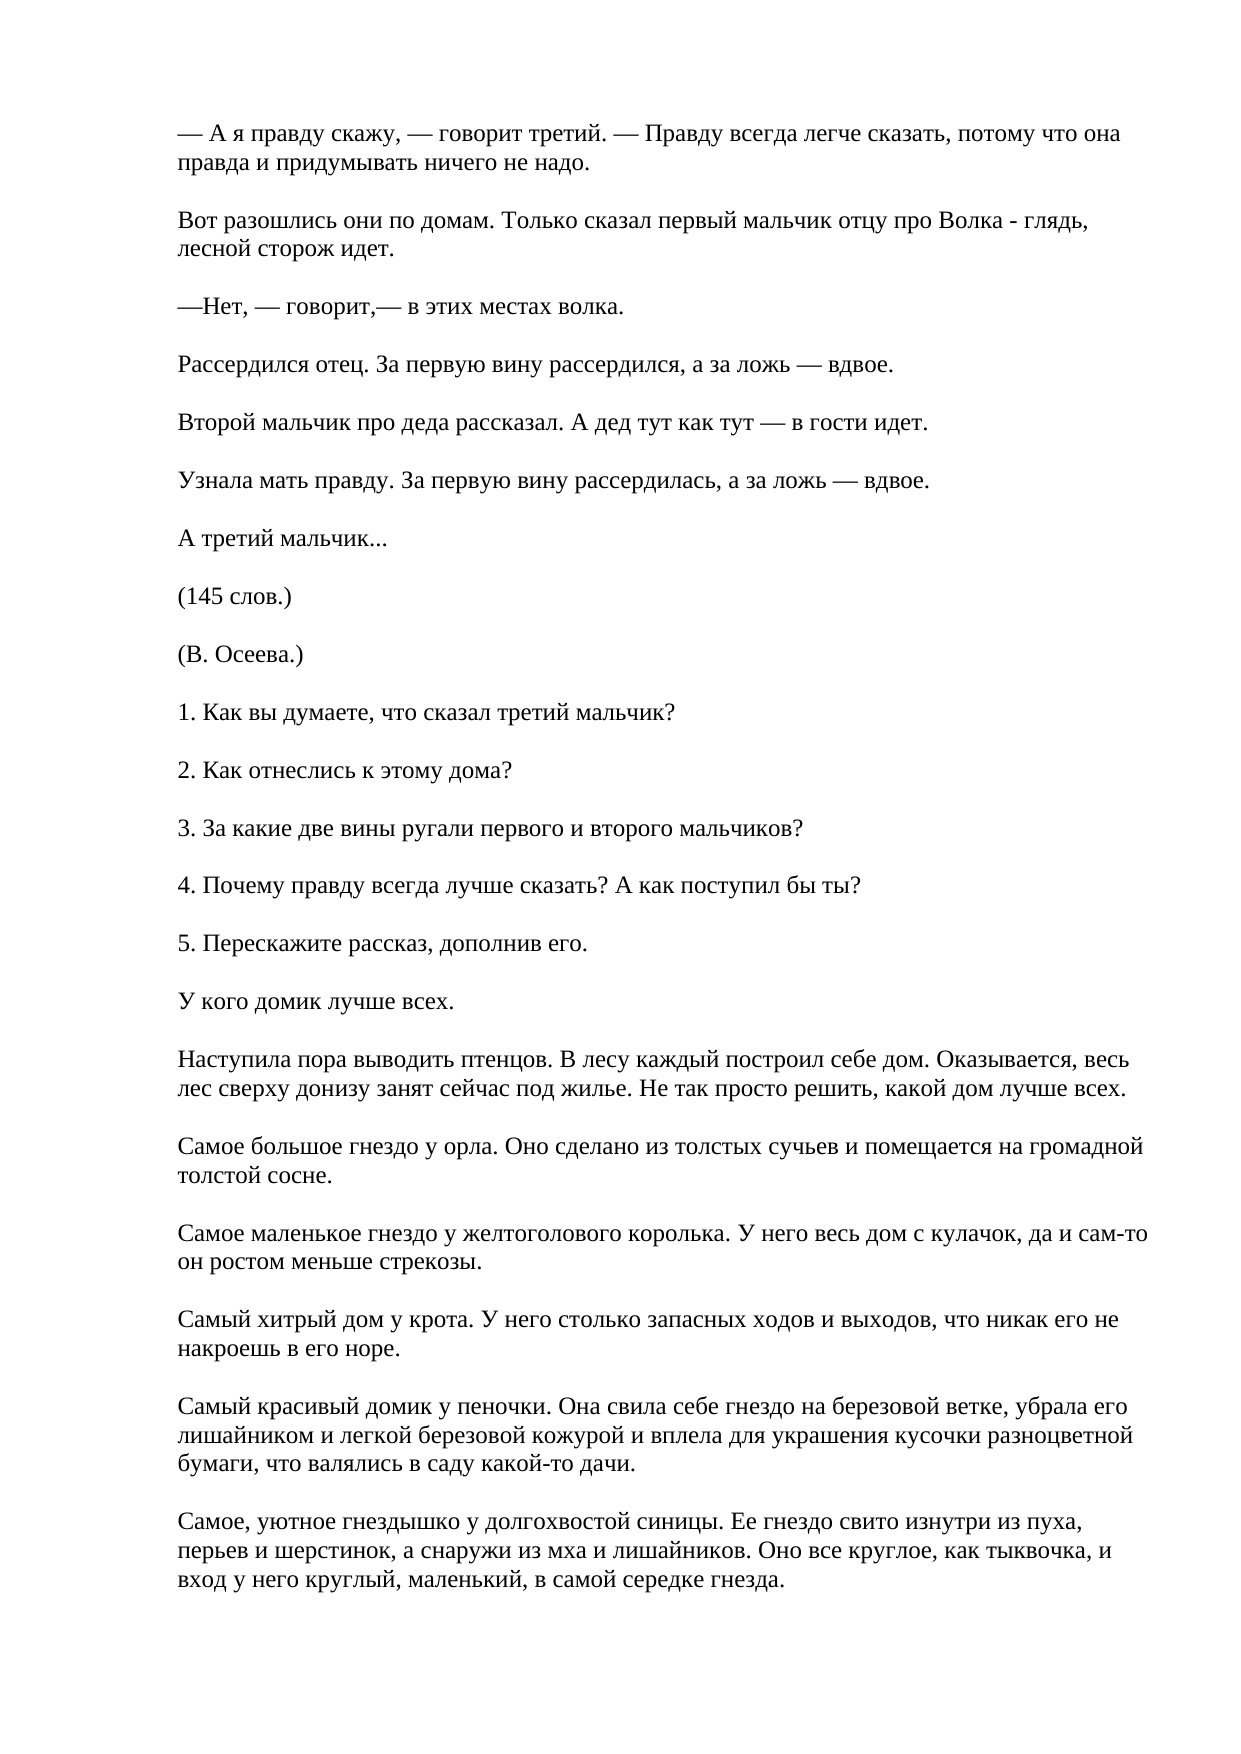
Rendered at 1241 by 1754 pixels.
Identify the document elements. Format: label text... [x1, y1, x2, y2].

text Рассердился отец. За первую вину рассердился, а за ложь — вдвое. [177, 349, 1152, 378]
text (В. Осеева.) [177, 639, 1152, 668]
text Самое, уютное гнездышко у долгохвостой синицы. Ее гнездо свито изнутри из пуха, перьев и шерстинок, а снаружи из мха и лишайников. Оно все круглое, как тыквочка, и вход у него круглый, маленький, в самой середке гнезда. [177, 1506, 1152, 1593]
text 3. За какие две вины ругали первого и второго мальчиков? [177, 813, 1152, 841]
text (145 слов.) [177, 581, 1152, 610]
text А третий мальчик... [177, 523, 1152, 552]
text Узнала мать правду. За первую вину рассердилась, а за ложь — вдвое. [177, 465, 1152, 494]
text Наступила пора выводить птенцов. В лесу каждый построил себе дом. Оказывается, весь лес сверху донизу занят сейчас под жилье. Не так просто решить, какой дом лучше всех. [177, 1044, 1152, 1102]
text 2. Как отнеслись к этому дома? [177, 755, 1152, 783]
text —Нет, — говорит,— в этих местах волка. [177, 291, 1152, 320]
text Второй мальчик про деда рассказал. А дед тут как тут — в гости идет. [177, 407, 1152, 436]
text — А я правду скажу, — говорит третий. — Правду всегда легче сказать, потому что она правда и придумывать ничего не надо. [177, 118, 1152, 176]
text 5. Перескажите рассказ, дополнив его. [177, 928, 1152, 957]
text 4. Почему правду всегда лучше сказать? А как поступил бы ты? [177, 871, 1152, 899]
text Вот разошлись они по домам. Только сказал первый мальчик отцу про Волка - глядь, лесной сторож идет. [177, 205, 1152, 262]
text Самое большое гнездо у орла. Оно сделано из толстых сучьев и помещается на громадной толстой сосне. [177, 1131, 1152, 1188]
text Самый красивый домик у пеночки. Она свила себе гнездо на березовой ветке, убрала его лишайником и легкой березовой кожурой и вплела для украшения кусочки разноцветной бумаги, что валялись в саду какой-то дачи. [177, 1391, 1152, 1477]
text У кого домик лучше всех. [177, 986, 1152, 1015]
text Самый хитрый дом у крота. У него столько запасных ходов и выходов, что никак его не накроешь в его норе. [177, 1304, 1152, 1362]
text 1. Как вы думаете, что сказал третий мальчик? [177, 697, 1152, 726]
text Самое маленькое гнездо у желтоголового королька. У него весь дом с кулачок, да и сам-то он ростом меньше стрекозы. [177, 1218, 1152, 1275]
